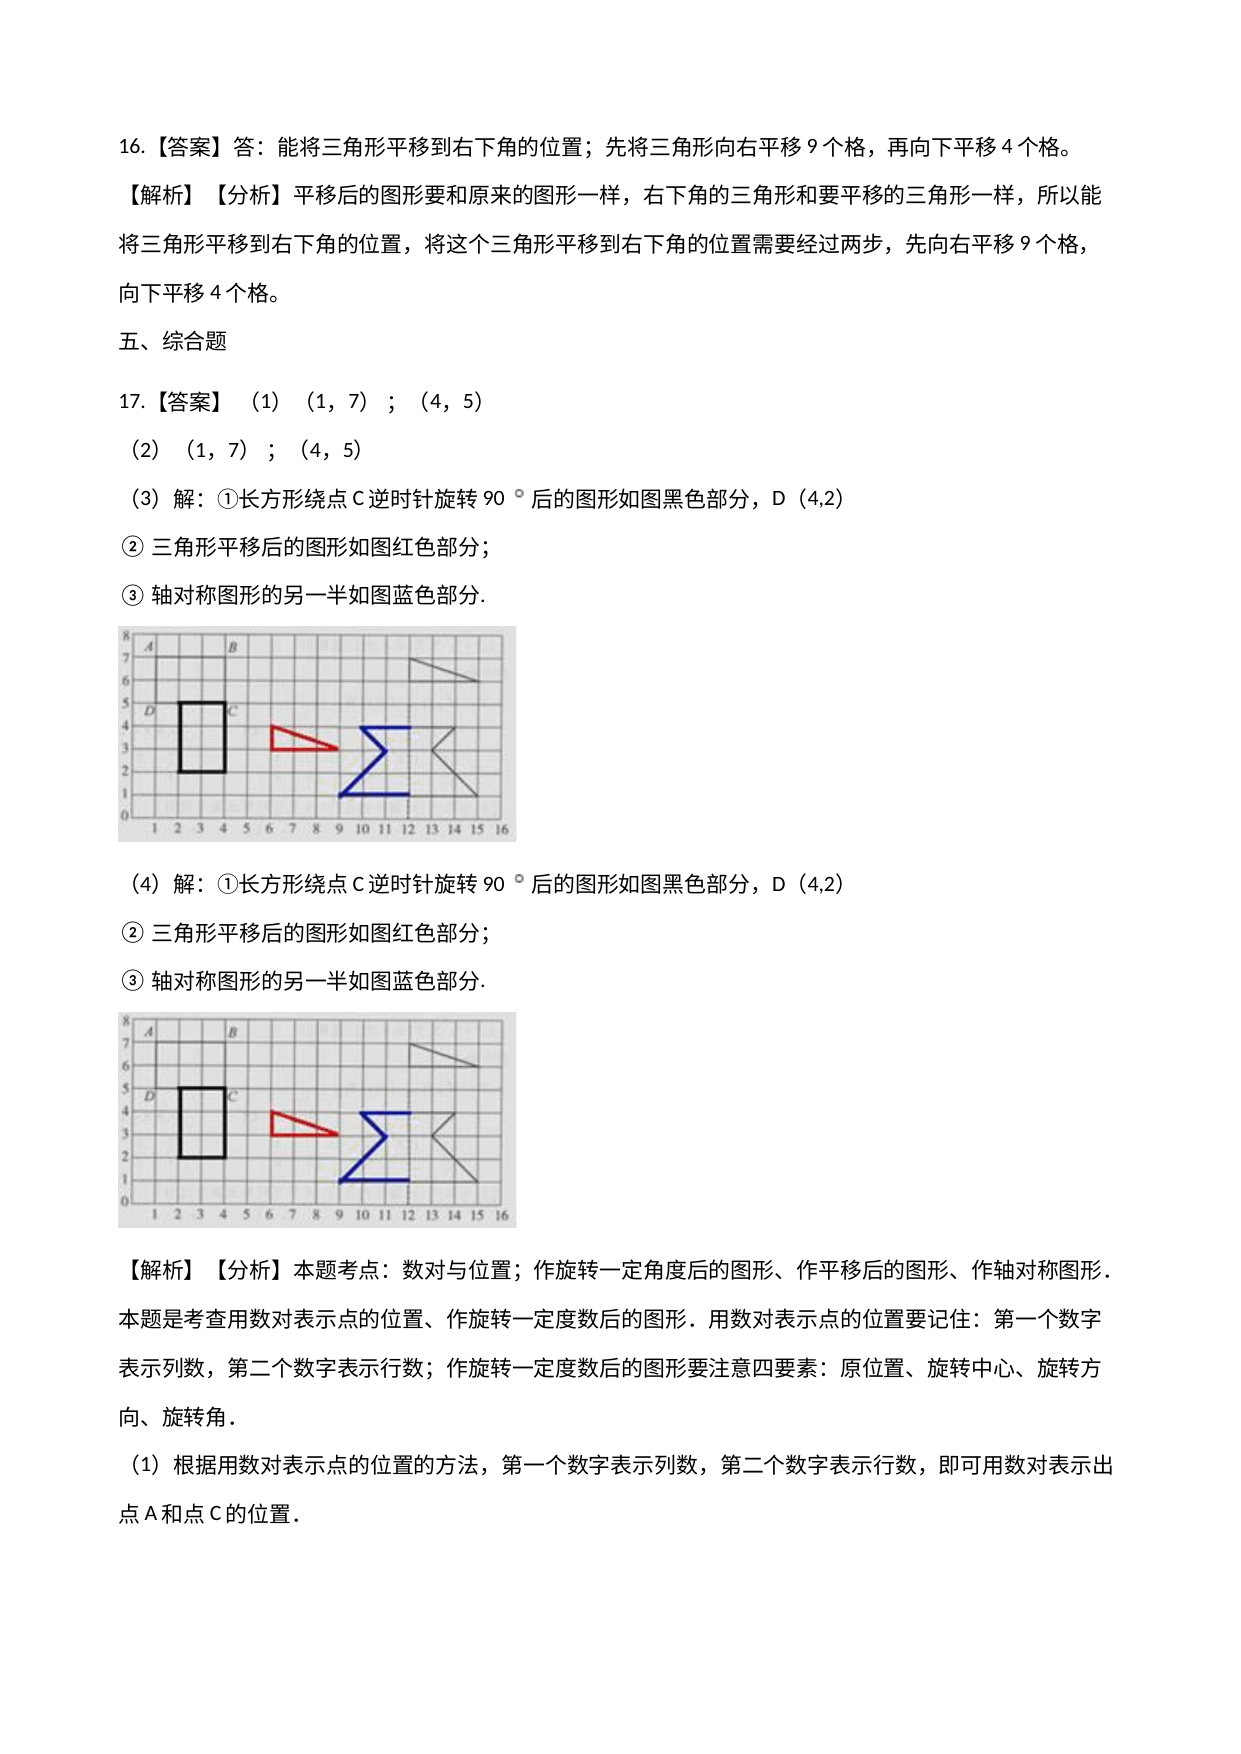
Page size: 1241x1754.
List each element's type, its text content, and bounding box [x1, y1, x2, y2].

picture [509, 874, 532, 893]
text （4）解：①长方形绕点C逆时针旋转90 后的图形如图黑色部分，D（4,2） [118, 867, 1122, 899]
text ②三角形平移后的图形如图红色部分； [118, 915, 1122, 948]
picture [118, 1012, 517, 1228]
picture [118, 626, 517, 842]
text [118, 1447, 1122, 1529]
text （3）解：①长方形绕点C逆时针旋转90 后的图形如图黑色部分，D（4,2） [118, 481, 1122, 514]
text 17.【答案】 （1）（1，7） ；（4，5） [118, 384, 1122, 417]
text （2）（1，7） ；（4，5） [118, 433, 1122, 465]
text 【解析】【分析】本题考点：数对与位置；作旋转一定角度后的图形、作平移后的图形、作轴对称图形． 本题是考查用数对表示点的位置、作旋转一定度数后的图形．用数对表示点的位置要记住：第一个数字表示列数，第二个数字表示行数；作旋转一定度数后的图形要注意四要素：原位置、旋转中心、旋转方向、旋转角． [118, 1253, 1122, 1432]
text ③轴对称图形的另一半如图蓝色部分. [118, 964, 1122, 996]
text 16.【答案】答：能将三角形平移到右下角的位置；先将三角形向右平移9个格，再向下平移4个格。 [118, 129, 1122, 162]
picture [509, 488, 532, 507]
text 【解析】【分析】平移后的图形要和原来的图形一样，右下角的三角形和要平移的三角形一样，所以能将三角形平移到右下角的位置，将这个三角形平移到右下角的位置需要经过两步，先向右平移9个格，向下平移4个格。 [118, 178, 1122, 308]
text ③轴对称图形的另一半如图蓝色部分. [118, 578, 1122, 610]
text ②三角形平移后的图形如图红色部分； [118, 529, 1122, 562]
text 五、综合题 [118, 324, 1122, 356]
